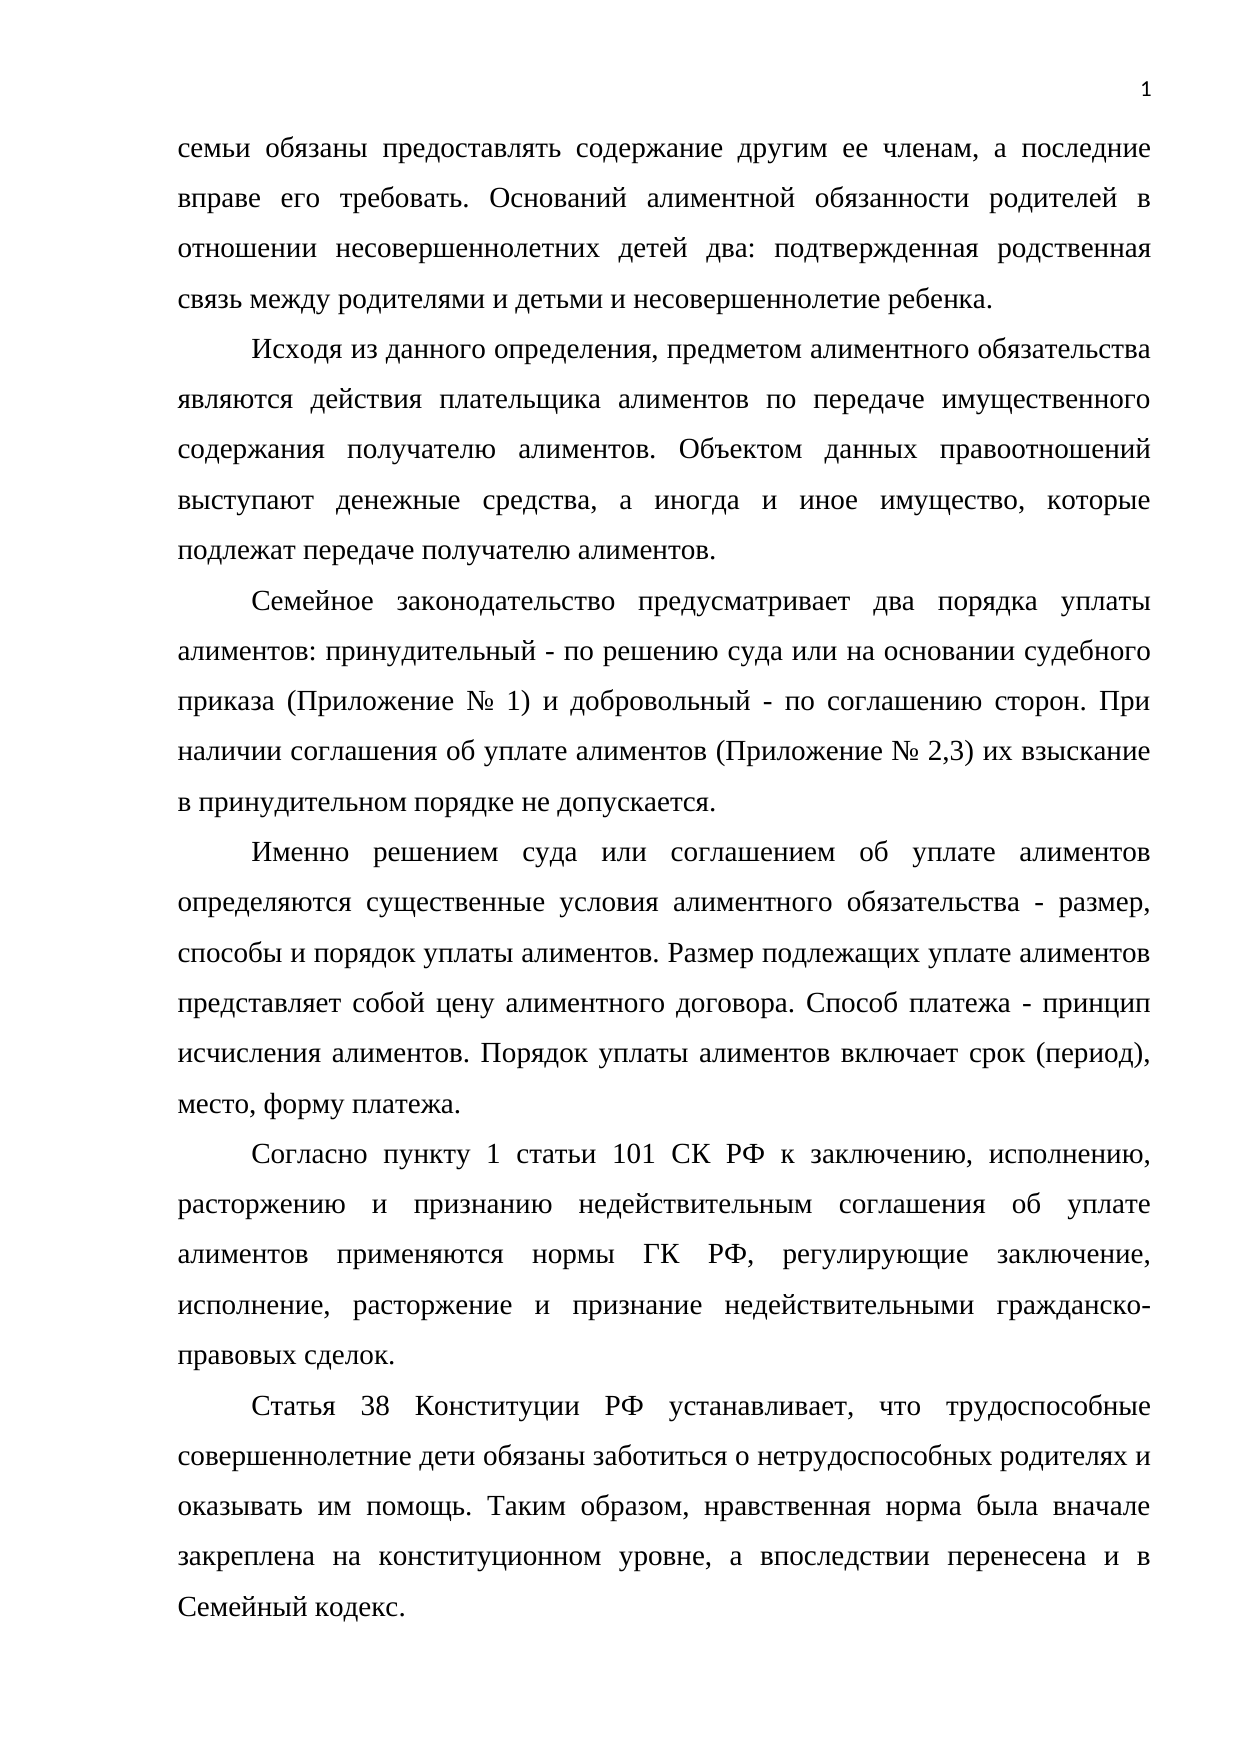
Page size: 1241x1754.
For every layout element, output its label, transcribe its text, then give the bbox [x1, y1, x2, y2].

text Согласно пункту 1 статьи 101 СК РФ к заключению, исполнению, расторжению и признанию недействительным соглашения об уплате алиментов применяются нормы ГК РФ, регулирующие заключение, исполнение, расторжение и признание недействительными гражданско-правовых сделок. [177, 1136, 1152, 1371]
text Исходя из данного определения, предметом алиментного обязательства являются действия плательщика алиментов по передаче имущественного содержания получателю алиментов. Объектом данных правоотношений выступают денежные средства, а иногда и иное имущество, которые подлежат передаче получателю алиментов. [177, 331, 1152, 566]
text Именно решением суда или соглашением об уплате алиментов определяются существенные условия алиментного обязательства - размер, способы и порядок уплаты алиментов. Размер подлежащих уплате алиментов представляет собой цену алиментного договора. Способ платежа - принцип исчисления алиментов. Порядок уплаты алиментов включает срок (период), место, форму платежа. [177, 834, 1152, 1119]
text Статья 38 Конституции РФ устанавливает, что трудоспособные совершеннолетние дети обязаны заботиться о нетрудоспособных родителях и оказывать им помощь. Таким образом, нравственная норма была вначале закреплена на конституционном уровне, а впоследствии перенесена и в Семейный кодекс. [177, 1388, 1152, 1622]
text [177, 130, 1152, 314]
text Семейное законодательство предусматривает два порядка уплаты алиментов: принудительный - по решению суда или на основании судебного приказа (Приложение № 1) и добровольный - по соглашению сторон. При наличии соглашения об уплате алиментов (Приложение № 2,3) их взыскание в принудительном порядке не допускается. [177, 583, 1152, 817]
